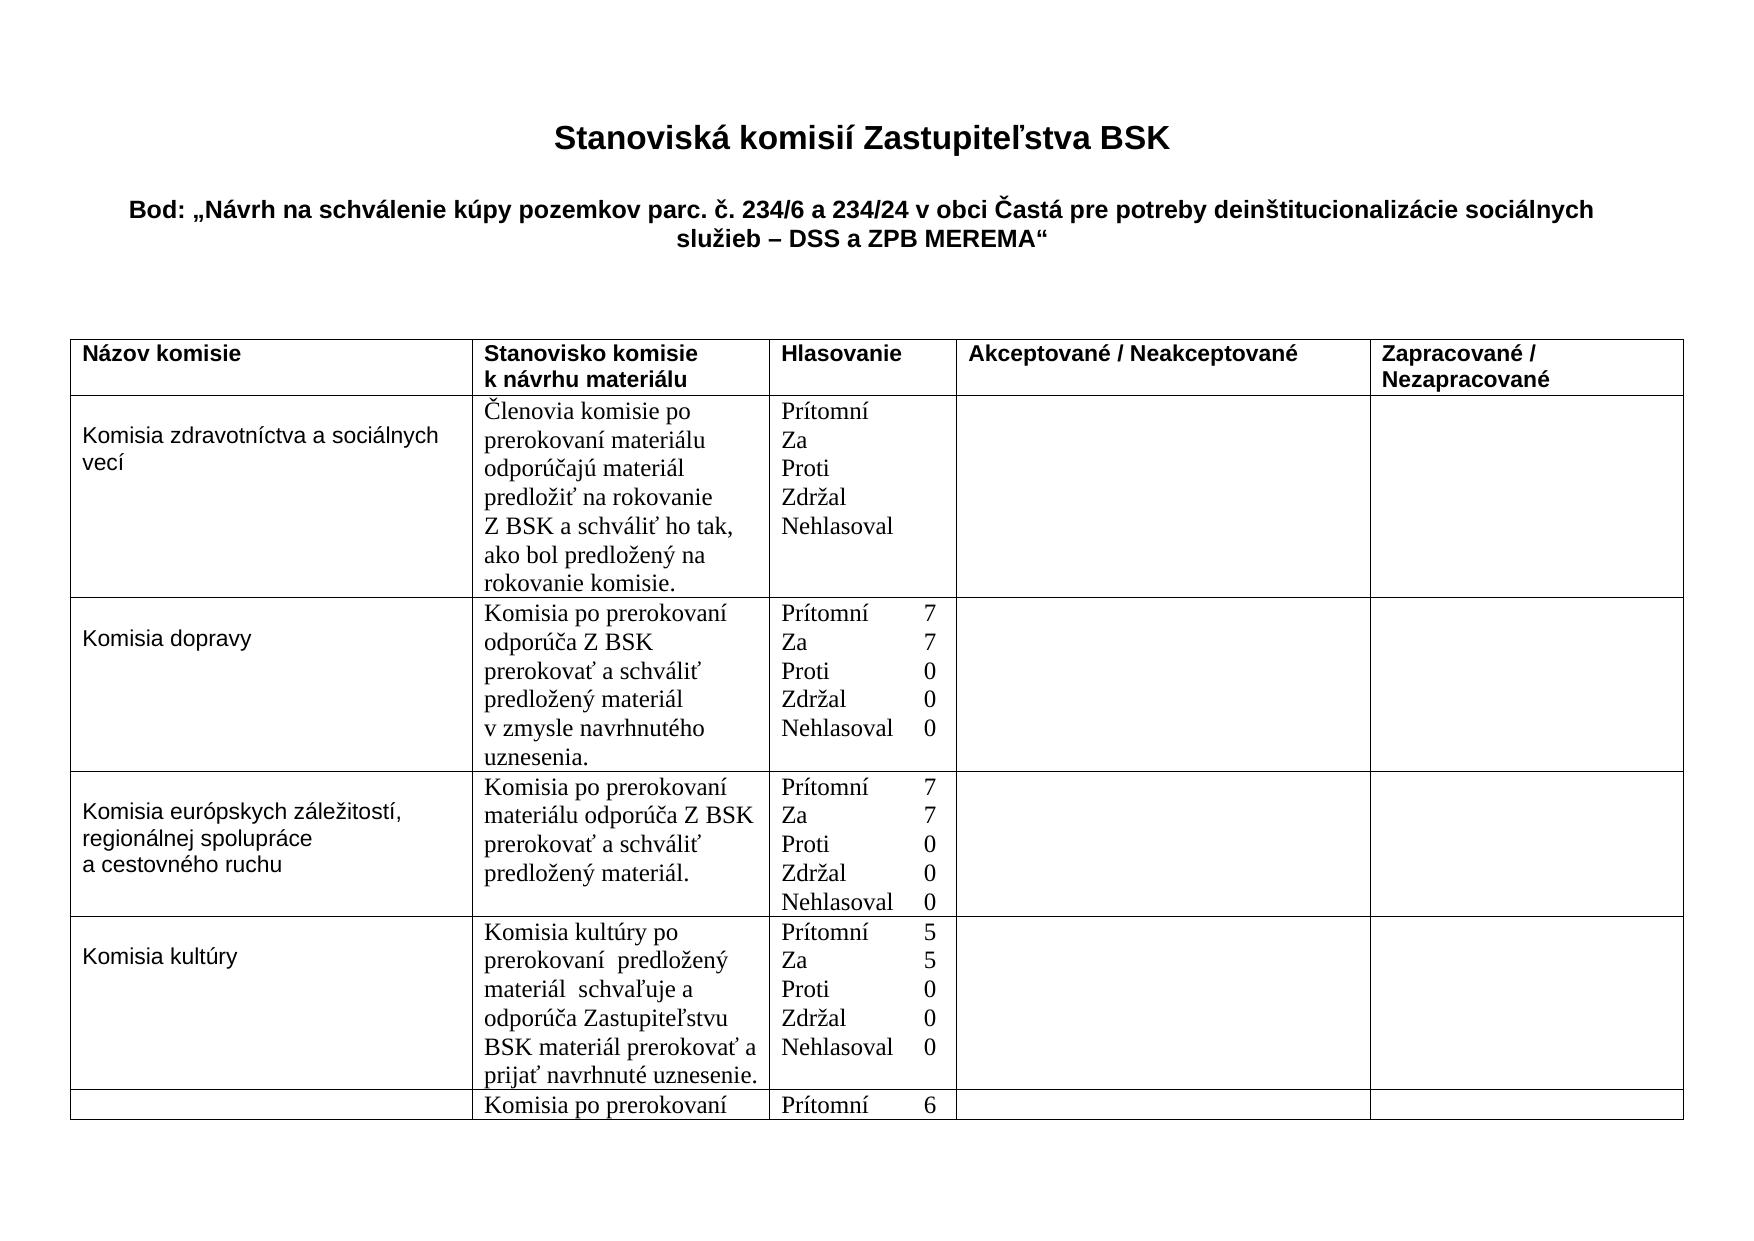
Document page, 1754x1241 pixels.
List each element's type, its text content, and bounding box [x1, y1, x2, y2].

table_cell 6 6 00 0 [913, 1090, 956, 1119]
table_cell Komisia európskych záležitostí, regionálnej spolupráce a cestovného ruchu [71, 772, 472, 916]
table_cell Prítomní Za Proti Zdržal Nehlasoval [770, 396, 912, 597]
table_cell [1371, 917, 1683, 1089]
table_cell Komisia kultúry po prerokovaní predložený materiál schvaľuje a odporúča Zastupiteľstvu BSK materiál prerokovať a prijať navrhnuté uznesenie. [473, 917, 769, 1089]
table_cell [957, 396, 1370, 597]
table_cell Prítomní Za Proti Zdržal Nehlasoval [770, 598, 912, 771]
table_header Názov komisie [71, 340, 472, 395]
table_cell Komisia zdravotníctva a sociálnych vecí [71, 396, 472, 597]
table_cell [957, 917, 1370, 1089]
table_cell [957, 598, 1370, 771]
table_cell 7 7 00 0 [913, 598, 956, 771]
table_cell [957, 1090, 1370, 1119]
text Stanoviská komisií Zastupiteľstva BSK [89, 118, 1636, 157]
table_header Hlasovanie [770, 340, 956, 395]
table_cell [1371, 598, 1683, 771]
table_header Stanovisko komisie k návrhu materiálu [473, 340, 769, 395]
table_cell Členovia komisie po prerokovaní materiálu odporúčajú materiál predložiť na rokovanie Z BSK a schváliť ho tak, ako bol predložený na rokovanie komisie. [473, 396, 769, 597]
table_cell Komisia dopravy [71, 598, 472, 771]
table_cell 7 7 00 0 [913, 772, 956, 916]
table_cell [913, 396, 956, 597]
table_cell Komisia po prerokovaní materiálu odporúča Z BSK prerokovať a schváliť predložený materiál. [473, 772, 769, 916]
table_header Akceptované / Neakceptované [957, 340, 1370, 395]
table_cell [1371, 1090, 1683, 1119]
table_cell [1371, 396, 1683, 597]
table_cell Komisia kultúry [71, 917, 472, 1089]
table_cell Komisia po prerokovaní odporúča Z BSK prerokovať a schváliť predložený materiál v zmysle navrhnutého uznesenia. [473, 598, 769, 771]
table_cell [770, 1090, 912, 1119]
table_cell 55 00 0 [913, 917, 956, 1089]
table_cell Prítomní Za Proti Zdržal Nehlasoval [770, 772, 912, 916]
table_cell Prítomní Za Proti Zdržal Nehlasoval [770, 917, 912, 1089]
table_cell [473, 1090, 769, 1119]
table_cell [1371, 772, 1683, 916]
text Bod: „Návrh na schválenie kúpy pozemkov parc. č. 234/6 a 234/24 v obci Častá pre potreby deinštitucionalizácie sociálnych služieb – DSS a ZPB MEREMA“ [89, 195, 1636, 252]
table_cell [957, 772, 1370, 916]
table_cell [71, 1090, 472, 1119]
table_header Zapracované / Nezapracované [1371, 340, 1683, 395]
